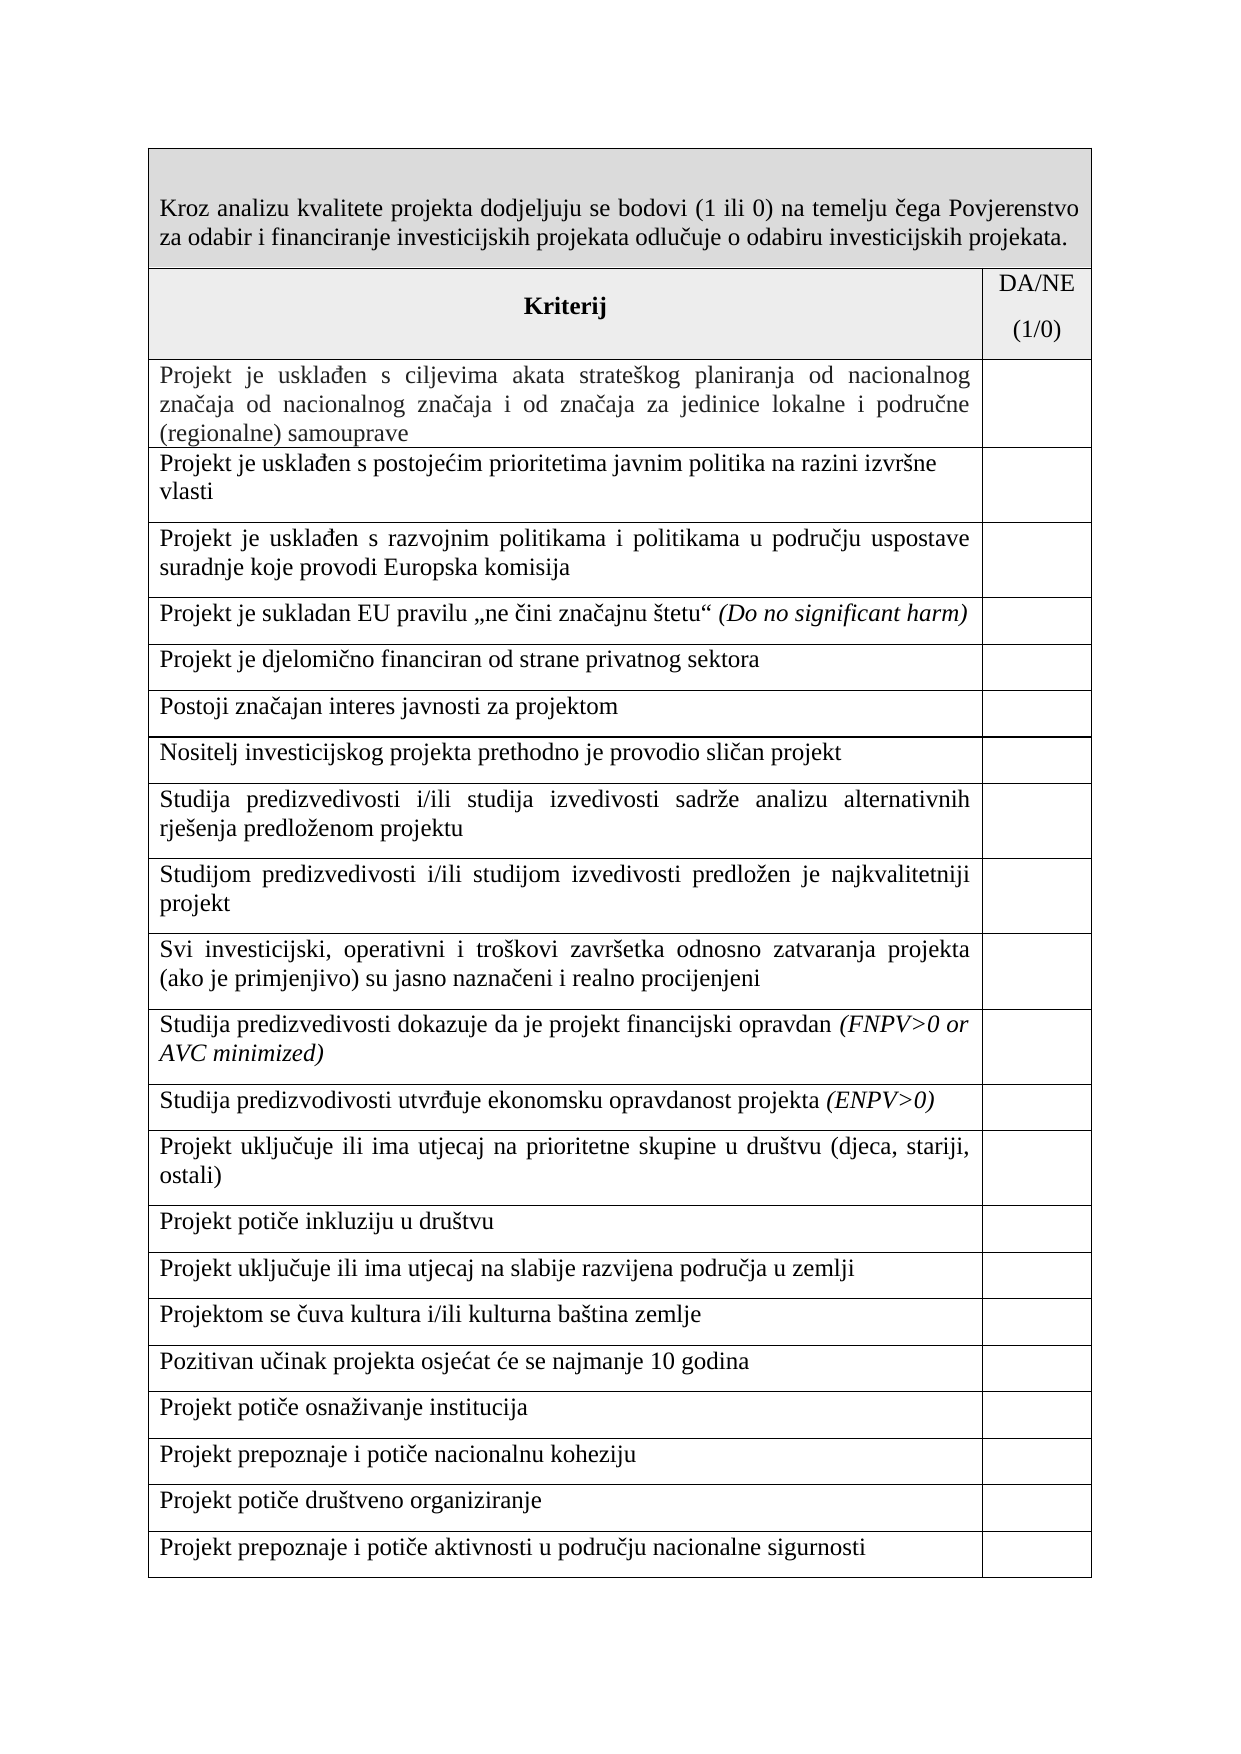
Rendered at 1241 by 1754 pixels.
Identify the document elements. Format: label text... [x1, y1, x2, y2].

table_cell Projekt je usklađen s ciljevima akata strateškog planiranja od nacionalnog značaja od nacionalnog značaja i od značaja za jedinice lokalne i područne (regionalne) samouprave [408, 360, 982, 447]
table_cell Projekt potiče inkluziju u društvu [149, 1206, 982, 1252]
table_cell [983, 1485, 1091, 1531]
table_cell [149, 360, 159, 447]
table_cell [983, 523, 1091, 597]
table_cell [983, 1439, 1091, 1484]
table_cell [983, 859, 1091, 933]
table_cell [983, 1085, 1091, 1130]
table_cell [983, 1346, 1091, 1391]
table_cell Projekt prepoznaje i potiče nacionalnu koheziju [149, 1439, 982, 1484]
table_cell [983, 691, 1091, 736]
table_cell Pozitivan učinak projekta osjećat će se najmanje 10 godina [149, 1346, 982, 1391]
table_cell Projekt je djelomično financiran od strane privatnog sektora [149, 645, 982, 690]
table_cell Studija predizvedivosti dokazuje da je projekt financijski opravdan (FNPV>0 or AVC minimized) [149, 1010, 982, 1084]
table_cell Projektom se čuva kultura i/ili kulturna baština zemlje [149, 1299, 982, 1345]
table_cell [983, 1392, 1091, 1438]
table_cell Projekt potiče društveno organiziranje [149, 1485, 982, 1531]
table_cell Projekt prepoznaje i potiče aktivnosti u području nacionalne sigurnosti [149, 1532, 982, 1577]
table_cell [983, 1131, 1091, 1205]
table_cell Projekt uključuje ili ima utjecaj na slabije razvijena područja u zemlji [149, 1253, 982, 1298]
table_cell [983, 645, 1091, 690]
table_cell [983, 738, 1091, 783]
table_cell Svi investicijski, operativni i troškovi završetka odnosno zatvaranja projekta (ako je primjenjivo) su jasno naznačeni i realno procijenjeni [149, 934, 982, 1008]
table_cell [983, 448, 1091, 522]
table_cell [983, 1253, 1091, 1298]
table_cell Projekt je sukladan EU pravilu „ne čini značajnu štetu“ (Do no significant harm) [149, 598, 982, 643]
table_cell [983, 1299, 1091, 1345]
table_cell Projekt uključuje ili ima utjecaj na prioritetne skupine u društvu (djeca, stariji, ostali) [149, 1131, 982, 1205]
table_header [149, 149, 1091, 267]
table_cell [983, 784, 1091, 858]
table_cell Postoji značajan interes javnosti za projektom [149, 691, 982, 736]
table_cell Nositelj investicijskog projekta prethodno je provodio sličan projekt [149, 738, 982, 783]
table_cell Projekt je usklađen s razvojnim politikama i politikama u području uspostave suradnje koje provodi Europska komisija [149, 523, 982, 597]
table_cell Studija predizvedivosti i/ili studija izvedivosti sadrže analizu alternativnih rješenja predloženom projektu [149, 784, 982, 858]
table_cell [983, 934, 1091, 1008]
table_cell [983, 1532, 1091, 1577]
table_cell Studijom predizvedivosti i/ili studijom izvedivosti predložen je najkvalitetniji projekt [149, 859, 982, 933]
table_cell DA/NE (1/0) [983, 269, 1091, 359]
table_cell [983, 1010, 1091, 1084]
table_cell Studija predizvodivosti utvrđuje ekonomsku opravdanost projekta (ENPV>0) [149, 1085, 982, 1130]
table_cell Projekt potiče osnaživanje institucija [149, 1392, 982, 1438]
table_cell [983, 598, 1091, 643]
table_cell Kriterij [149, 269, 982, 359]
table_cell Projekt je usklađen s postojećim prioritetima javnim politika na razini izvršne vlasti [149, 448, 982, 522]
table_cell [983, 360, 1091, 447]
table_cell [983, 1206, 1091, 1252]
